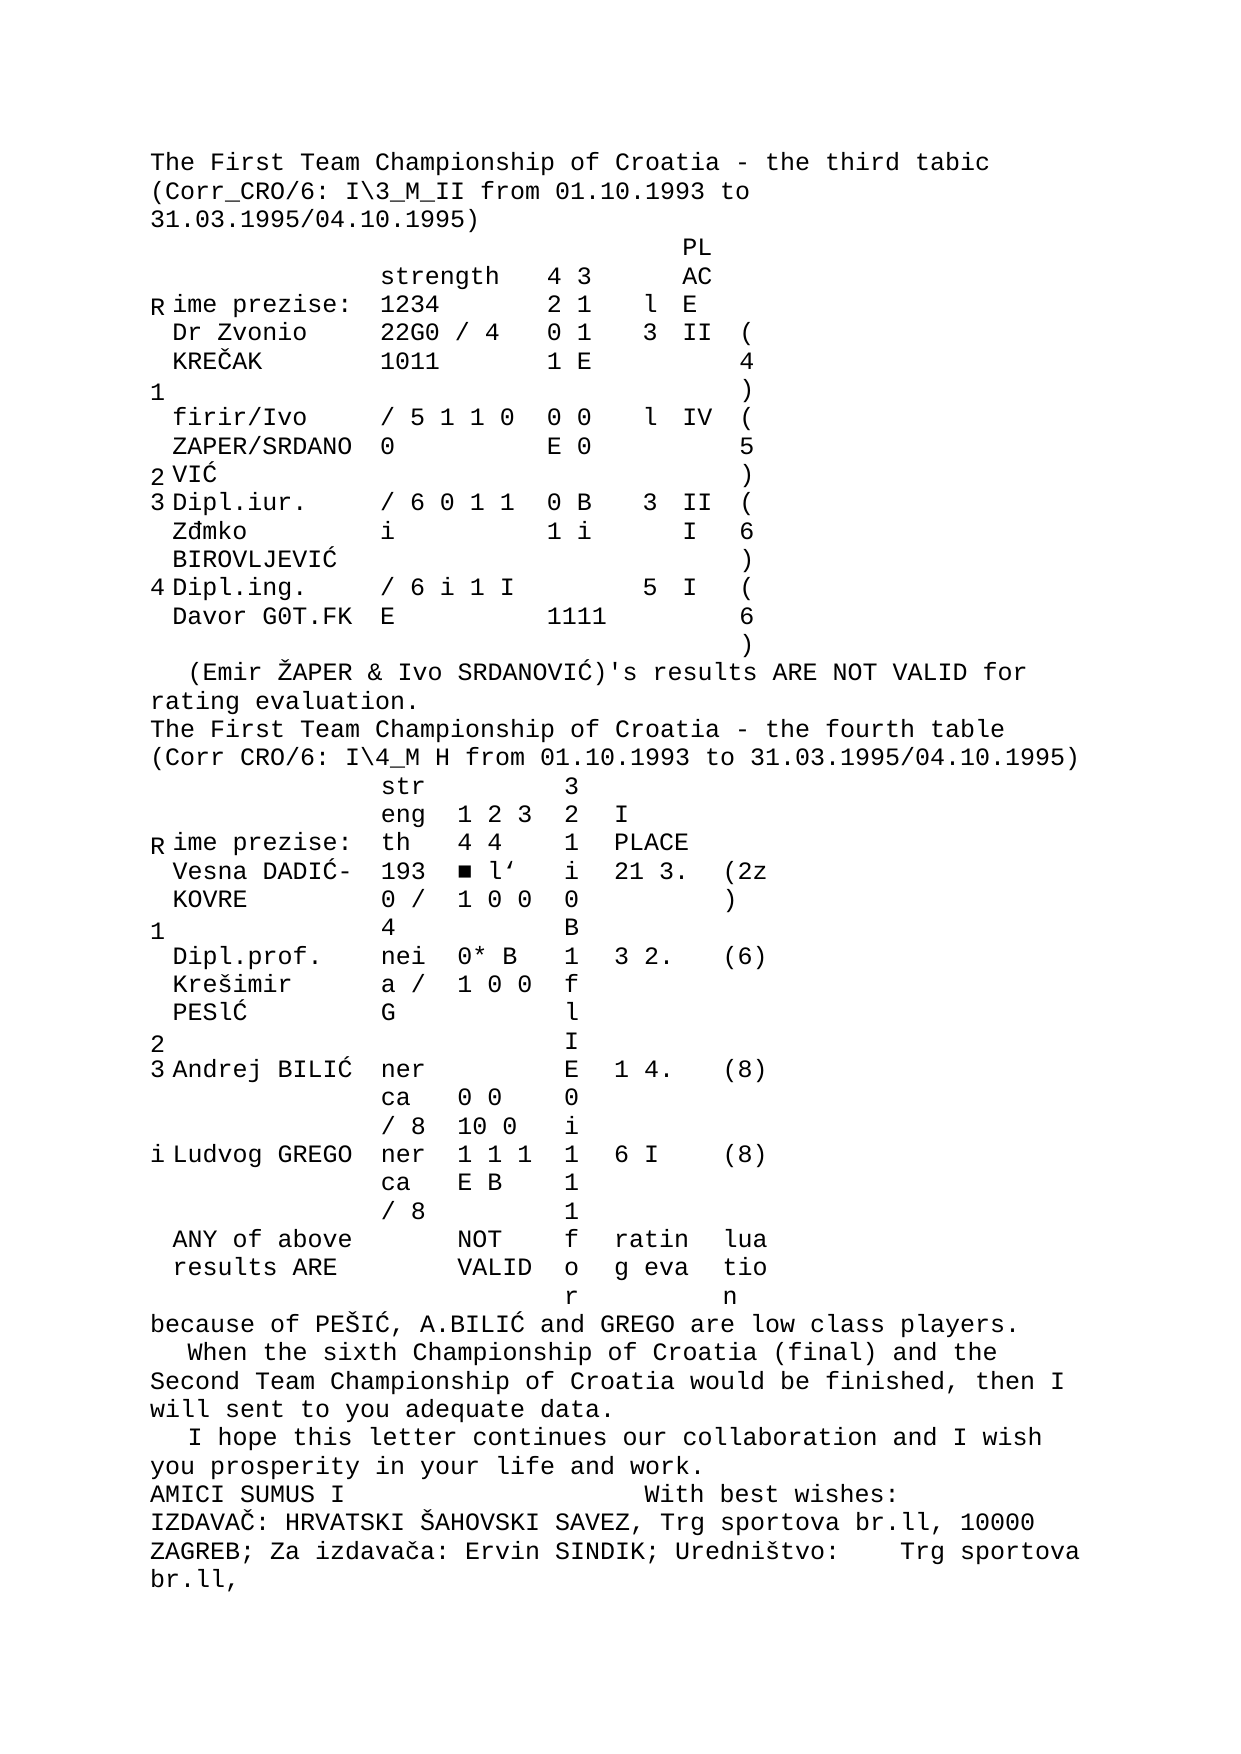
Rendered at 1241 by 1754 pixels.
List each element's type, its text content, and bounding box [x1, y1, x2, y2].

text When the sixth Championship of Croatia (final) and the Second Team Championship of Croatia would be finished, then I will sent to you adequate data. [150, 1340, 1090, 1425]
text because of PEŠIĆ, A.BILIĆ and GREGO are low class players. [150, 1312, 1090, 1340]
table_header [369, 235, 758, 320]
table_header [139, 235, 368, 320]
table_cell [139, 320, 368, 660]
text I hope this letter continues our collaboration and I wish you prosperity in your life and work. [150, 1425, 1090, 1482]
text The First Team Championship of Croatia - the third tabic (Corr_CRO/6: I\3_M_II from 01.10.1993 to 31.03.1995/04.10.1995) [150, 150, 1090, 235]
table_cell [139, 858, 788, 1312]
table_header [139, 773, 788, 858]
text IZDAVAČ: HRVATSKI ŠAHOVSKI SAVEZ, Trg sportova br.ll, 10000 ZAGREB; Za izdavača: Ervin SINDIK; Uredništvo: Trg sportova br.ll, [150, 1510, 1090, 1595]
text The First Team Championship of Croatia - the fourth table (Corr CRO/6: I\4_M H from 01.10.1993 to 31.03.1995/04.10.1995) [150, 717, 1090, 773]
text (Emir ŽAPER & Ivo SRDANOVIĆ)'s results ARE NOT VALID for rating evaluation. [150, 660, 1090, 717]
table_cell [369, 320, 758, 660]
text AMICI SUMUS I With best wishes: [150, 1482, 1090, 1510]
